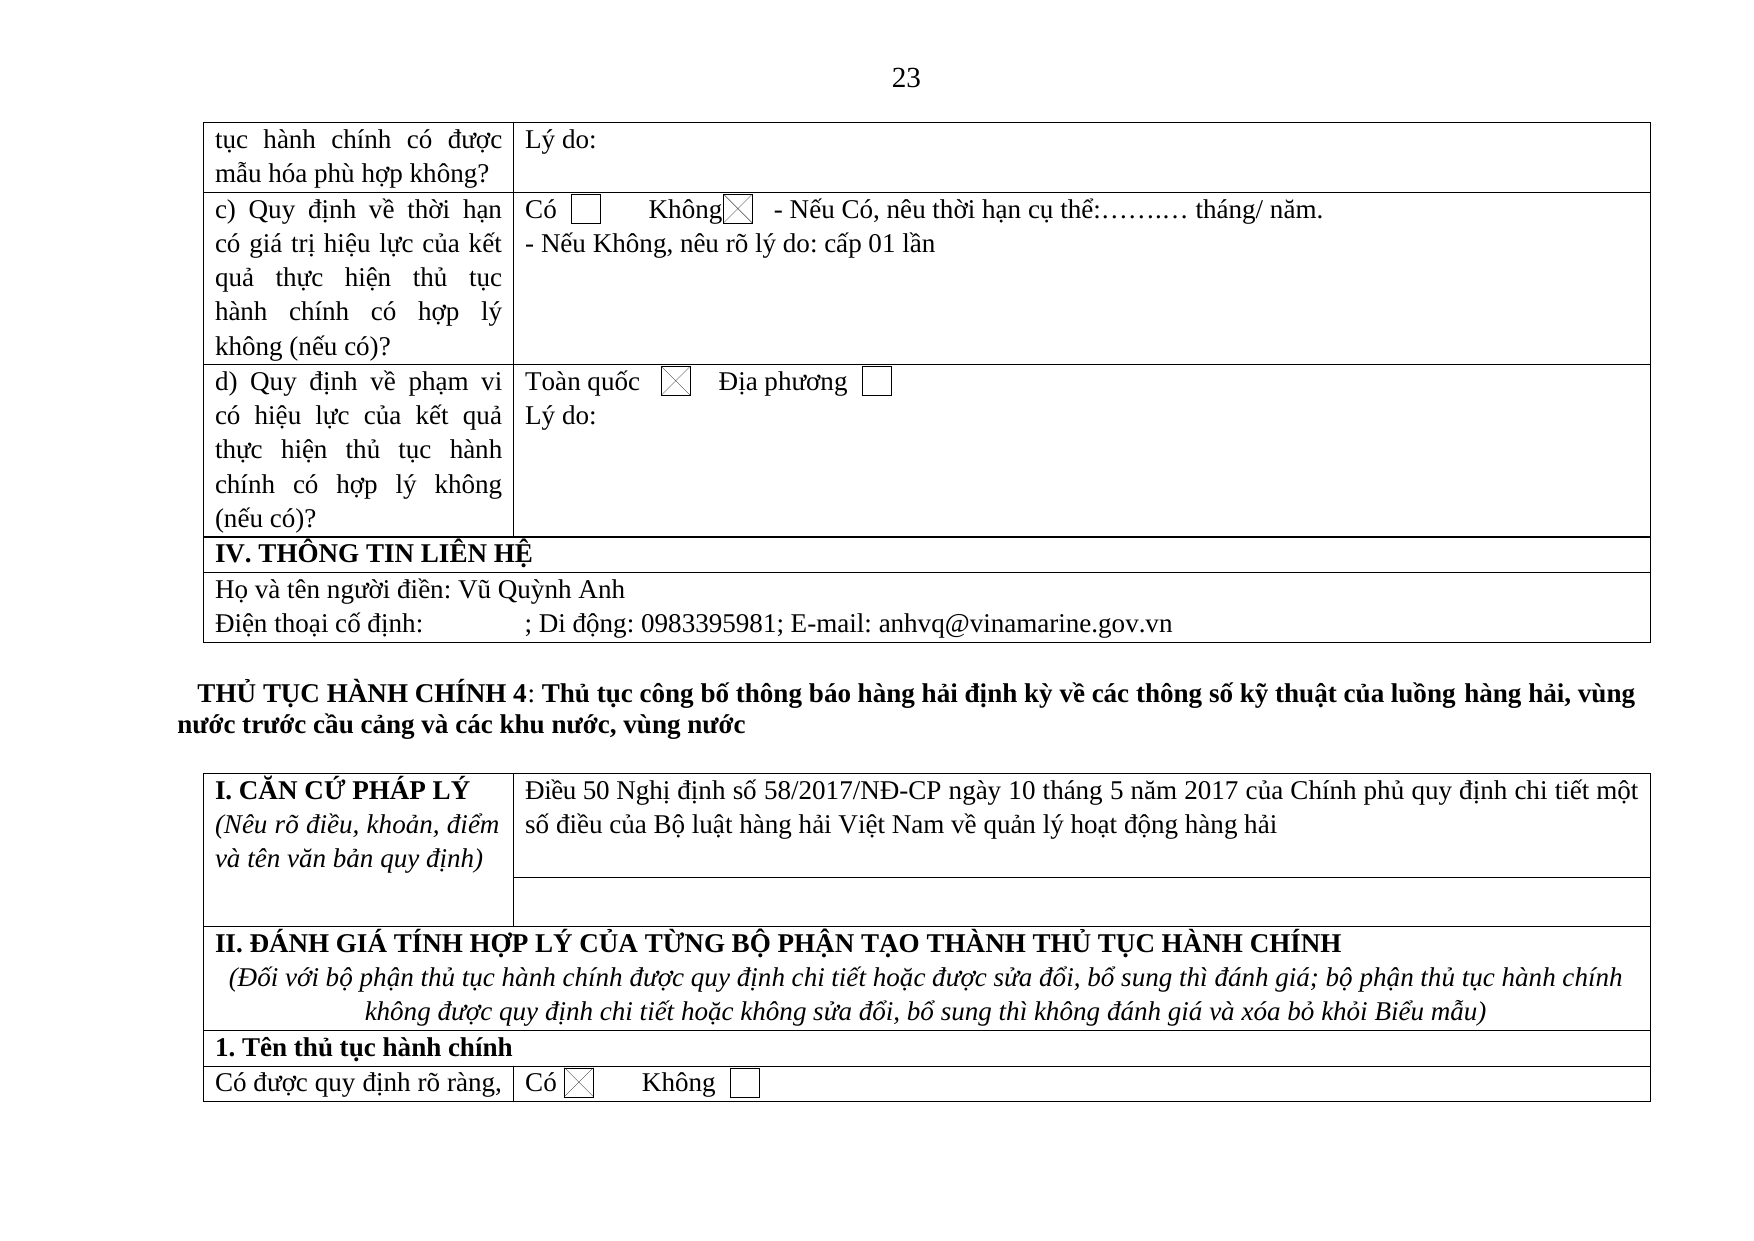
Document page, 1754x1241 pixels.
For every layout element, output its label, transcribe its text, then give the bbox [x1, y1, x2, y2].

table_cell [514, 1067, 1650, 1101]
table_cell II. ĐÁNH GIÁ TÍNH HỢP LÝ CỦA TỪNG BỘ PHẬN TẠO THÀNH THỦ TỤC HÀNH CHÍNH (Đối với bộ phận thủ tục hành chính được quy định chi tiết hoặc được sửa đổi, bổ sung thì đánh giá; bộ phận thủ tục hành chính không được quy định chi tiết hoặc không sửa đổi, bổ sung thì không đánh giá và xóa bỏ khỏi Biểu mẫu) [204, 927, 1650, 1030]
table_cell d) Quy định về phạm vi có hiệu lực của kết quả thực hiện thủ tục hành chính có hợp lý không (nếu có)? [204, 365, 513, 536]
table_cell Toàn quốc Địa phương Lý do: [514, 365, 1650, 536]
text THỦ TỤC HÀNH CHÍNH 4: Thủ tục công bố thông báo hàng hải định kỳ về các thông số kỹ thuật của luồng hàng hải, vùng nước trước cầu cảng và các khu nước, vùng nước [177, 677, 1635, 739]
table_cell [204, 1067, 513, 1101]
table_cell Có Không - Nếu Có, nêu thời hạn cụ thể:…….… tháng/ năm. - Nếu Không, nêu rõ lý do: cấp 01 lần [514, 193, 1650, 364]
table_header Điều 50 Nghị định số 58/2017/NĐ-CP ngày 10 tháng 5 năm 2017 của Chính phủ quy định chi tiết một số điều của Bộ luật hàng hải Việt Nam về quản lý hoạt động hàng hải [514, 774, 1650, 877]
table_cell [204, 123, 513, 192]
table_cell IV. THÔNG TIN LIÊN HỆ [204, 538, 1650, 572]
table_cell Họ và tên người điền: Vũ Quỳnh Anh Điện thoại cố định: ; Di động: 0983395981; E-mail: anhvq@vinamarine.gov.vn [204, 573, 1650, 642]
table_cell c) Quy định về thời hạn có giá trị hiệu lực của kết quả thực hiện thủ tục hành chính có hợp lý không (nếu có)? [204, 193, 513, 364]
table_cell [514, 878, 1650, 926]
table_cell 1. Tên thủ tục hành chính [204, 1031, 1650, 1066]
table_cell Có Không Lý do: [514, 123, 1650, 192]
table_header I. CĂN CỨ PHÁP LÝ (Nêu rõ điều, khoản, điểm và tên văn bản quy định) [204, 774, 513, 926]
